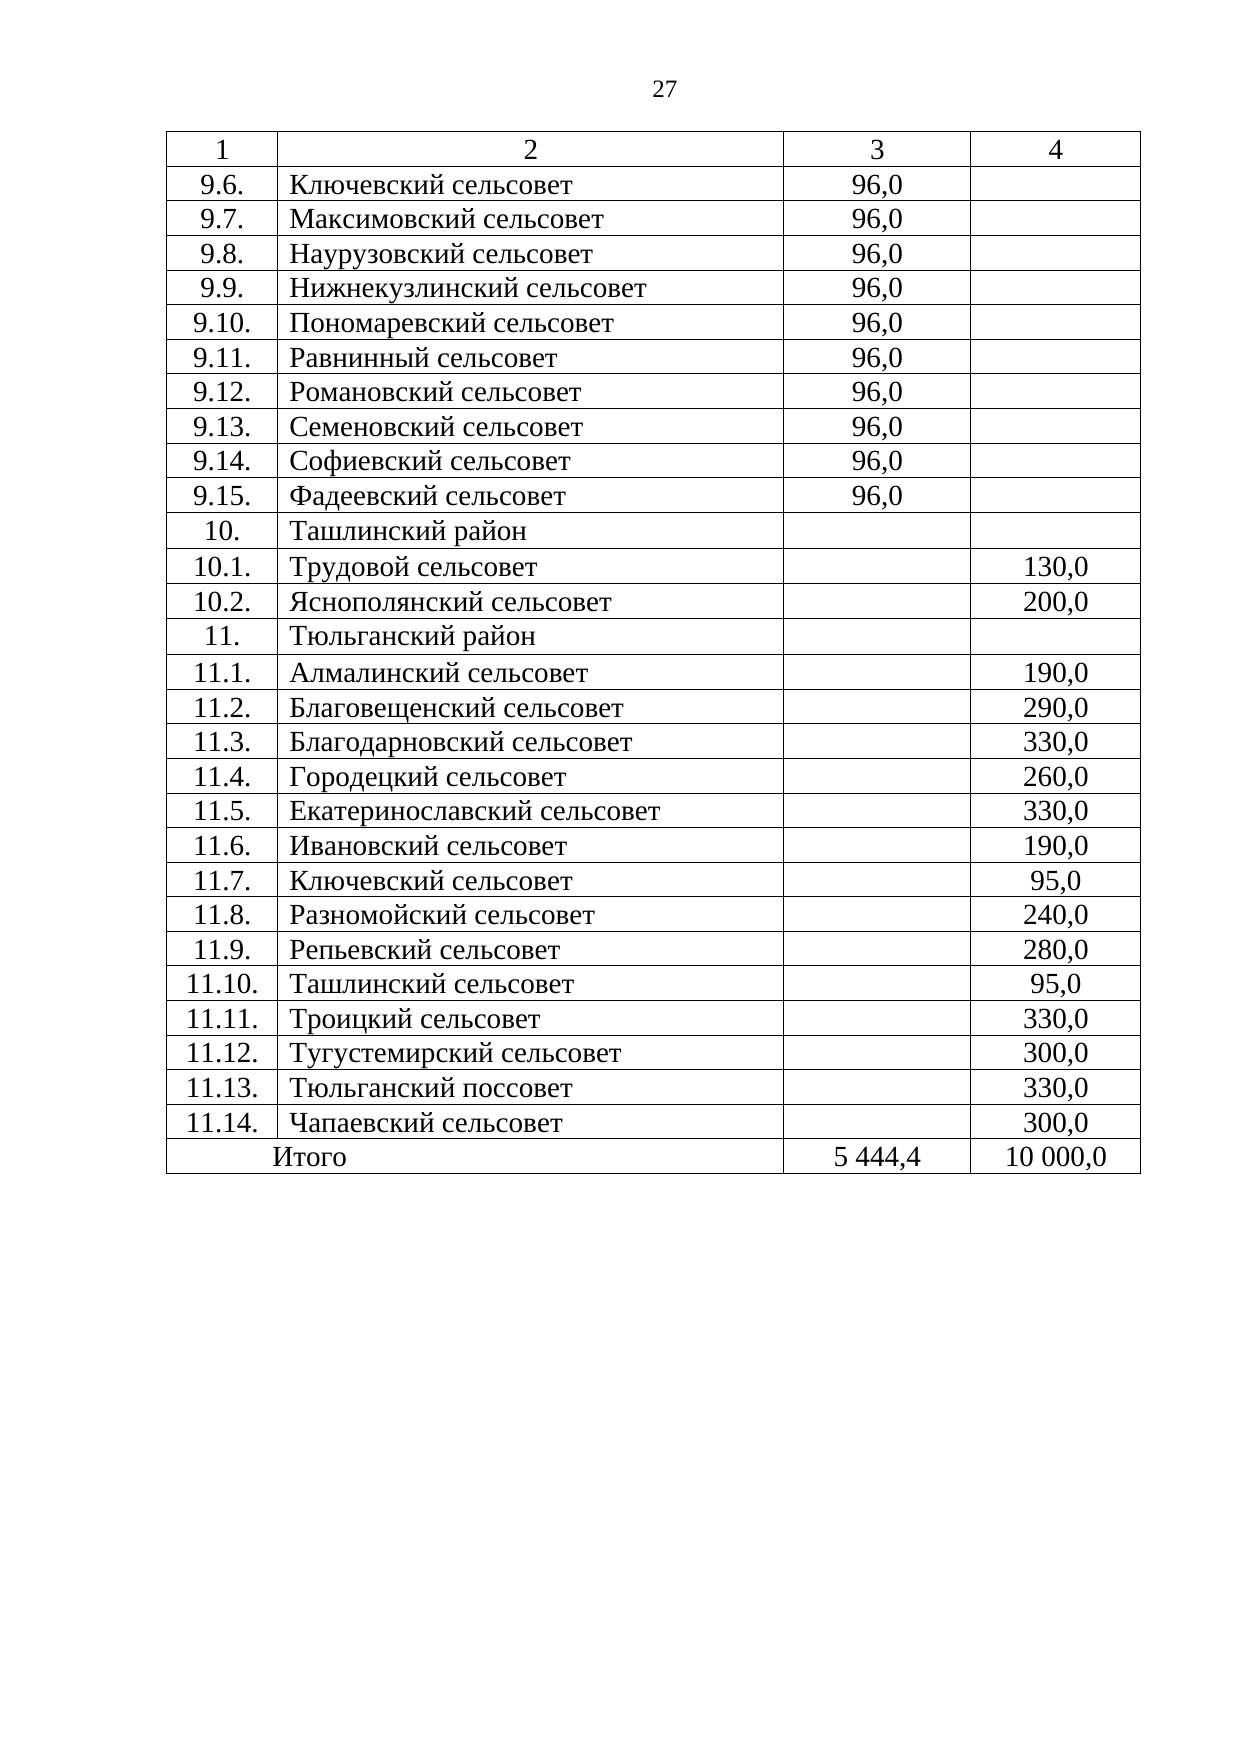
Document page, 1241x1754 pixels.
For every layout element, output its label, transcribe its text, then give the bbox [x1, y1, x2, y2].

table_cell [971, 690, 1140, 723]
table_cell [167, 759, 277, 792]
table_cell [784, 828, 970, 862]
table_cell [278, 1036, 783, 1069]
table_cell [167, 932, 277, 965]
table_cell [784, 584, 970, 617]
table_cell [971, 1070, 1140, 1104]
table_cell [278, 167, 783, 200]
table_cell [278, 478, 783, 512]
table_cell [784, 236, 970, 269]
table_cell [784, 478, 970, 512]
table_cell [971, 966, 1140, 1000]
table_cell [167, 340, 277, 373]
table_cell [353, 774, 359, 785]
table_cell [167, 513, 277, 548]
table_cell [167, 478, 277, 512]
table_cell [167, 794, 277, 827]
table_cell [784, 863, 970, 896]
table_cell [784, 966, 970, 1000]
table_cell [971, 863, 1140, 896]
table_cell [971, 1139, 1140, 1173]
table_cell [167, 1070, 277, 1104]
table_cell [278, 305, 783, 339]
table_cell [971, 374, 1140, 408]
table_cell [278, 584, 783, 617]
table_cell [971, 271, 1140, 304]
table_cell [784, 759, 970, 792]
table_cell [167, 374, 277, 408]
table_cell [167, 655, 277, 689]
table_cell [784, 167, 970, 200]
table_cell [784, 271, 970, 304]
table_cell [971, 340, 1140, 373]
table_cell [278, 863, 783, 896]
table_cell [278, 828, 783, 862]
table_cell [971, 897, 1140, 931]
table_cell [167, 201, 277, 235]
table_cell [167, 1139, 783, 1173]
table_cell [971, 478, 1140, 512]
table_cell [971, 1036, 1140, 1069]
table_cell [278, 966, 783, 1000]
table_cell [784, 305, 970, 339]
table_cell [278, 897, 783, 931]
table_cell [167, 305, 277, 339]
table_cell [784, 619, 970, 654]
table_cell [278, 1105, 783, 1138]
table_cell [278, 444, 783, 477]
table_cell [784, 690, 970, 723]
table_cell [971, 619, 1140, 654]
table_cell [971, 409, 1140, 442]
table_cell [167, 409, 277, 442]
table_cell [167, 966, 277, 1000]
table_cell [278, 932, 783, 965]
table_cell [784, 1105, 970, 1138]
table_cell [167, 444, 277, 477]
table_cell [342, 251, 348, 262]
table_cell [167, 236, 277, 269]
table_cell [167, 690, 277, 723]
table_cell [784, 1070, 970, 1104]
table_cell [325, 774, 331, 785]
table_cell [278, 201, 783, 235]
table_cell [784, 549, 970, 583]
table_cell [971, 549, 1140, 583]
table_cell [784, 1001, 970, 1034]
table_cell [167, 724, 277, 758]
table_header 4 [971, 132, 1140, 166]
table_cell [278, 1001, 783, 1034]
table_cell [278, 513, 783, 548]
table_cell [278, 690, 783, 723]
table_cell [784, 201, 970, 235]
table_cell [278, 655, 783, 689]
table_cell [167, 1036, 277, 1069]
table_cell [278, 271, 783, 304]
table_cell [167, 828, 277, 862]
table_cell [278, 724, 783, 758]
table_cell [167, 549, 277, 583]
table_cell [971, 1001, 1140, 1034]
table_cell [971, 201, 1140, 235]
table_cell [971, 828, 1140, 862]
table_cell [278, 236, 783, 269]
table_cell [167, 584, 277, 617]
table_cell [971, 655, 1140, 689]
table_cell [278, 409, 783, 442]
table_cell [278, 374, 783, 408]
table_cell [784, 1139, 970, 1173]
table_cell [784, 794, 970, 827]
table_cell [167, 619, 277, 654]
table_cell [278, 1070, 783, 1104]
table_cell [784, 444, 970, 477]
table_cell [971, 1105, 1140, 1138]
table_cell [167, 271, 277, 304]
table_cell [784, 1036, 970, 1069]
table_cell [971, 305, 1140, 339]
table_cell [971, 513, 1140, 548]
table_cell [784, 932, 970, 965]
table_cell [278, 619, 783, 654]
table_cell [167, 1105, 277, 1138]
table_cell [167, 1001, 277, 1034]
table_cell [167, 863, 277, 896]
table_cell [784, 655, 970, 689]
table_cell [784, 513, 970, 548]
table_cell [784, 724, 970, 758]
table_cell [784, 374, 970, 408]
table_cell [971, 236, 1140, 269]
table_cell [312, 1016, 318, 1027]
table_header 2 [278, 132, 783, 166]
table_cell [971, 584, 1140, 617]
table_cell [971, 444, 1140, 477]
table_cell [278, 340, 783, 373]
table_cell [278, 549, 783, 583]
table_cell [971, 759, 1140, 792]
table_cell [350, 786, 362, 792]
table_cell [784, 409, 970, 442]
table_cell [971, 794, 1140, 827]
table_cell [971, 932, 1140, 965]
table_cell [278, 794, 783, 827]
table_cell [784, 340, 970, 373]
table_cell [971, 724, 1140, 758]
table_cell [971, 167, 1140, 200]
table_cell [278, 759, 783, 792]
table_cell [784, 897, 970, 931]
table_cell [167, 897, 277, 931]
table_header 1 [167, 132, 277, 166]
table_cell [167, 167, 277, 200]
table_header 3 [784, 132, 970, 166]
